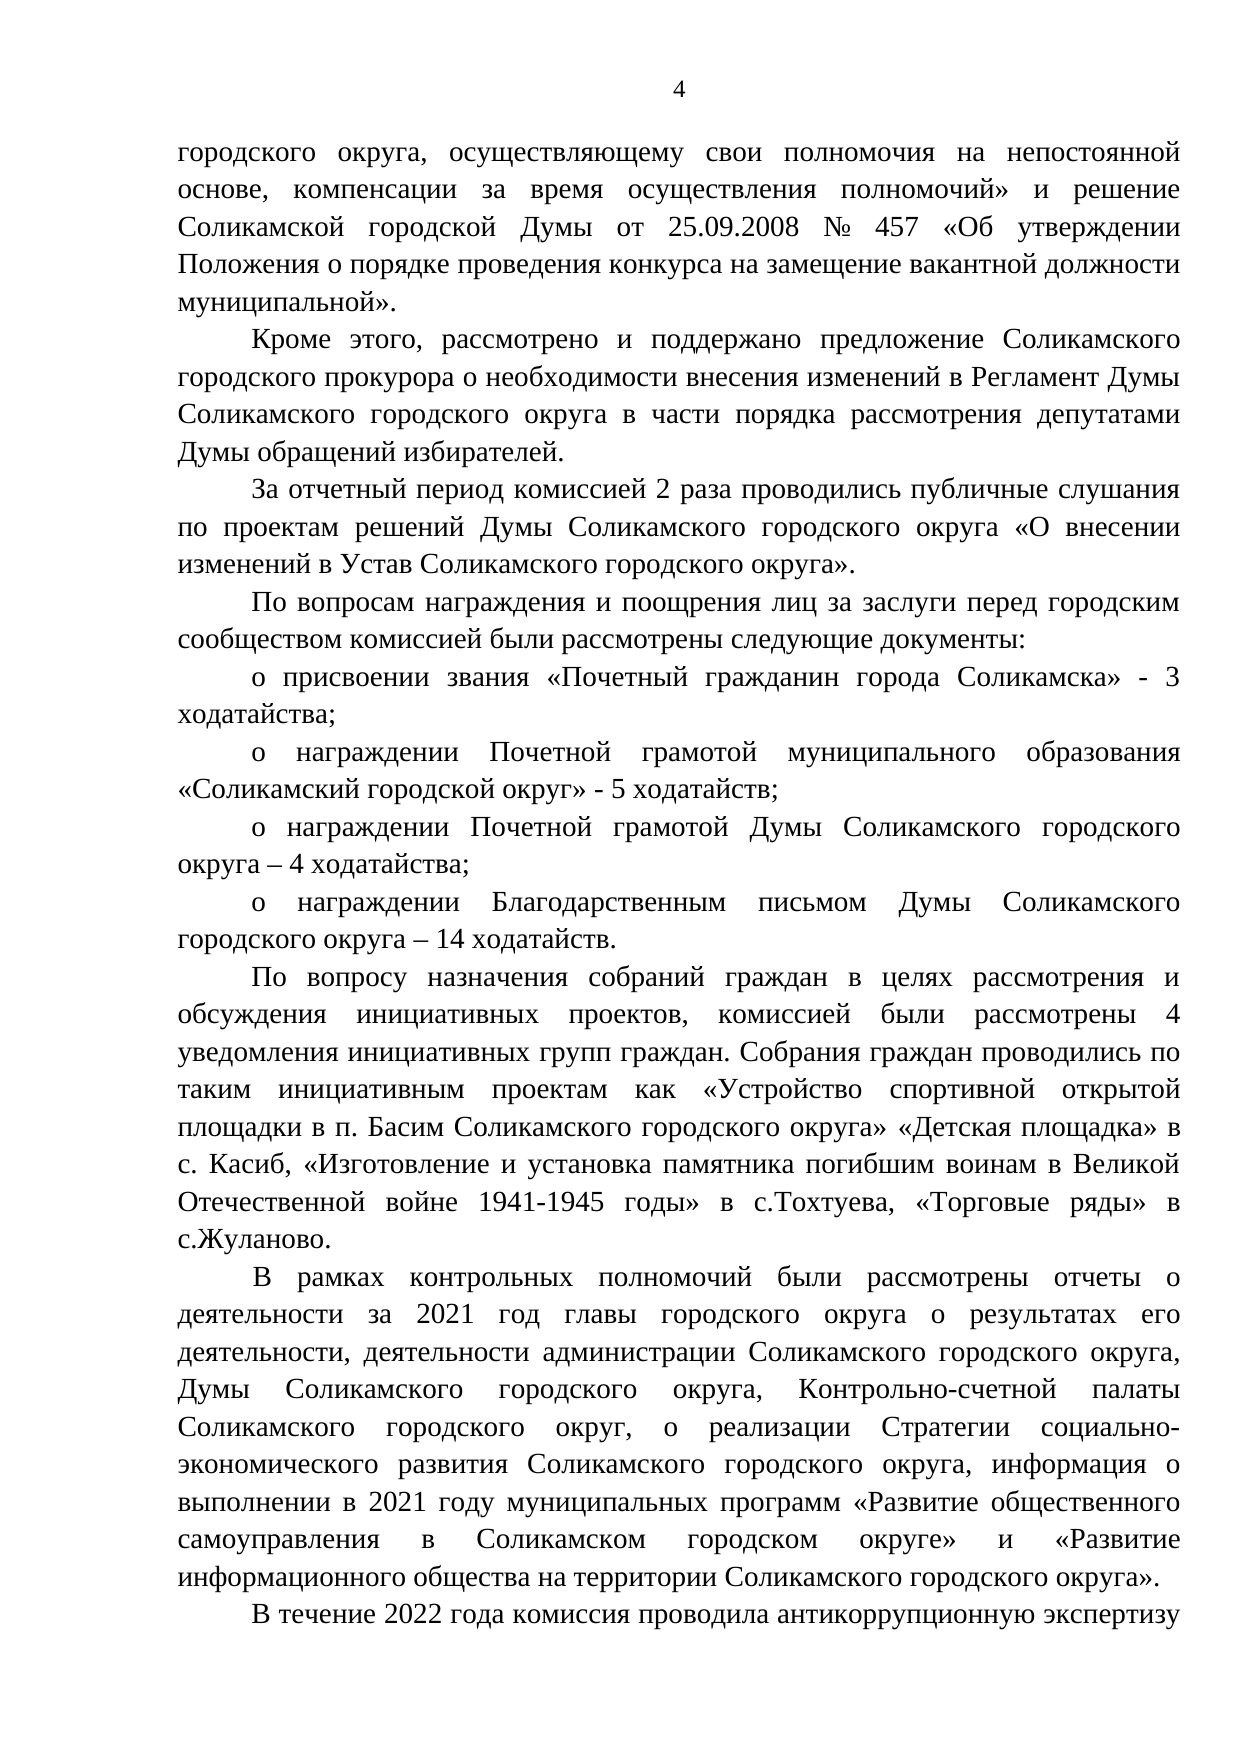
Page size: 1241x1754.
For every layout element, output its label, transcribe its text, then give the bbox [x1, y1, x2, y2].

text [177, 131, 1181, 319]
text о награждении Почетной грамотой муниципального образования «Соликамский городской округ» - 5 ходатайств; [177, 731, 1181, 806]
text о присвоении звания «Почетный гражданин города Соликамска» - 3 ходатайства; [177, 656, 1181, 731]
title Кроме этого, рассмотрено и поддержано предложение Соликамского городского прокурора о необходимости внесения изменений в Регламент Думы Соликамского городского округа в части порядка рассмотрения депутатами Думы обращений избирателей. [177, 319, 1181, 469]
text В рамках контрольных полномочий были рассмотрены отчеты о деятельности за 2021 год главы городского округа о результатах его деятельности, деятельности администрации Соликамского городского округа, Думы Соликамского городского округа, Контрольно-счетной палаты Соликамского городского округ, о реализации Стратегии социально-экономического развития Соликамского городского округа, информация о выполнении в 2021 году муниципальных программ «Развитие общественного самоуправления в Соликамском городском округе» и «Развитие информационного общества на территории Соликамского городского округа». [177, 1256, 1181, 1594]
text По вопросу назначения собраний граждан в целях рассмотрения и обсуждения инициативных проектов, комиссией были рассмотрены 4 уведомления инициативных групп граждан. Собрания граждан проводились по таким инициативным проектам как «Устройство спортивной открытой площадки в п. Басим Соликамского городского округа» «Детская площадка» в с. Касиб, «Изготовление и установка памятника погибшим воинам в Великой Отечественной войне 1941-1945 годы» в с.Тохтуева, «Торговые ряды» в с.Жуланово. [177, 956, 1181, 1256]
text о награждении Благодарственным письмом Думы Соликамского городского округа – 14 ходатайств. [177, 881, 1181, 956]
title За отчетный период комиссией 2 раза проводились публичные слушания по проектам решений Думы Соликамского городского округа «О внесении изменений в Устав Соликамского городского округа». [177, 469, 1181, 581]
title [177, 1594, 1181, 1631]
text По вопросам награждения и поощрения лиц за заслуги перед городским сообществом комиссией были рассмотрены следующие документы: [177, 581, 1181, 656]
text о награждении Почетной грамотой Думы Соликамского городского округа – 4 ходатайства; [177, 806, 1181, 881]
